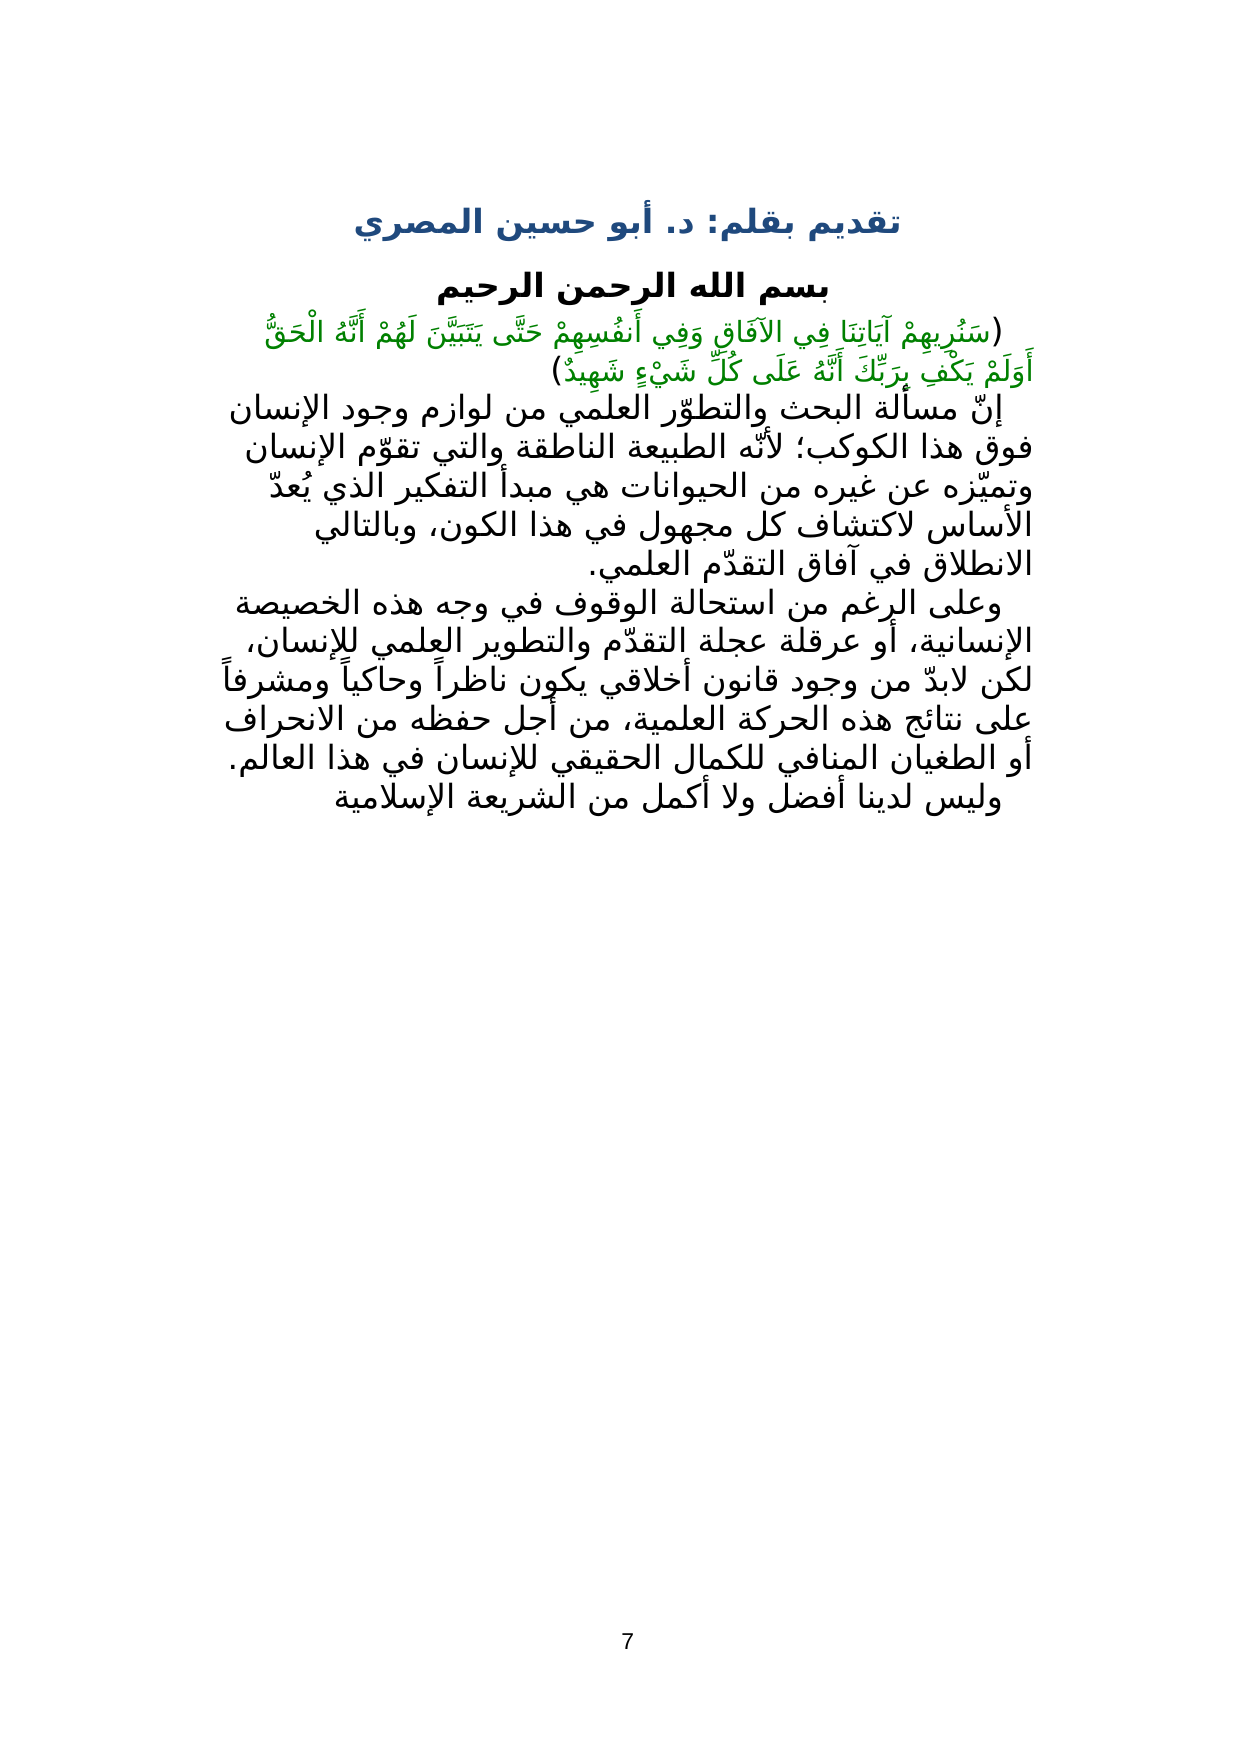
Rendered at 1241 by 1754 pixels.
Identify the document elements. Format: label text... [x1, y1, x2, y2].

subtitle تقديم بقلم: د. أبو حسين المصري [222, 202, 1033, 241]
text وليس لدينا أفضل ولا أكمل من الشريعة الإسلامية [222, 777, 1033, 816]
text بسم الله الرحمن الرحيم [222, 266, 1033, 305]
text وعلى الرغم من استحالة الوقوف في وجه هذه الخصيصة الإنسانية، أو عرقلة عجلة التقدّم والتطوير العلمي للإنسان، لكن لابدّ من وجود قانون أخلاقي يكون ناظراً وحاكياً ومشرفاً على نتائج هذه الحركة العلمية، من أجل حفظه من الانحراف أو الطغيان المنافي للكمال الحقيقي للإنسان في هذا العالم. [222, 583, 1033, 777]
text إنّ مسألة البحث والتطوّر العلمي من لوازم وجود الإنسان فوق هذا الكوكب؛ لأنّه الطبيعة الناطقة والتي تقوّم الإنسان وتميّزه عن غيره من الحيوانات هي مبدأ التفكير الذي يُعدّ الأساس لاكتشاف كل مجهول في هذا الكون، وبالتالي الانطلاق في آفاق التقدّم العلمي. [222, 389, 1033, 583]
text (سَنُرِيهِمْ آيَاتِنَا فِي الآفَاقِ وَفِي أَنفُسِهِمْ حَتَّى يَتَبَيَّنَ لَهُمْ أَنَّهُ الْحَقُّ أَوَلَمْ يَكْفِ بِرَبِّكَ أَنَّهُ عَلَى كُلِّ شَيْءٍ شَهِيدٌ) [222, 311, 1033, 389]
